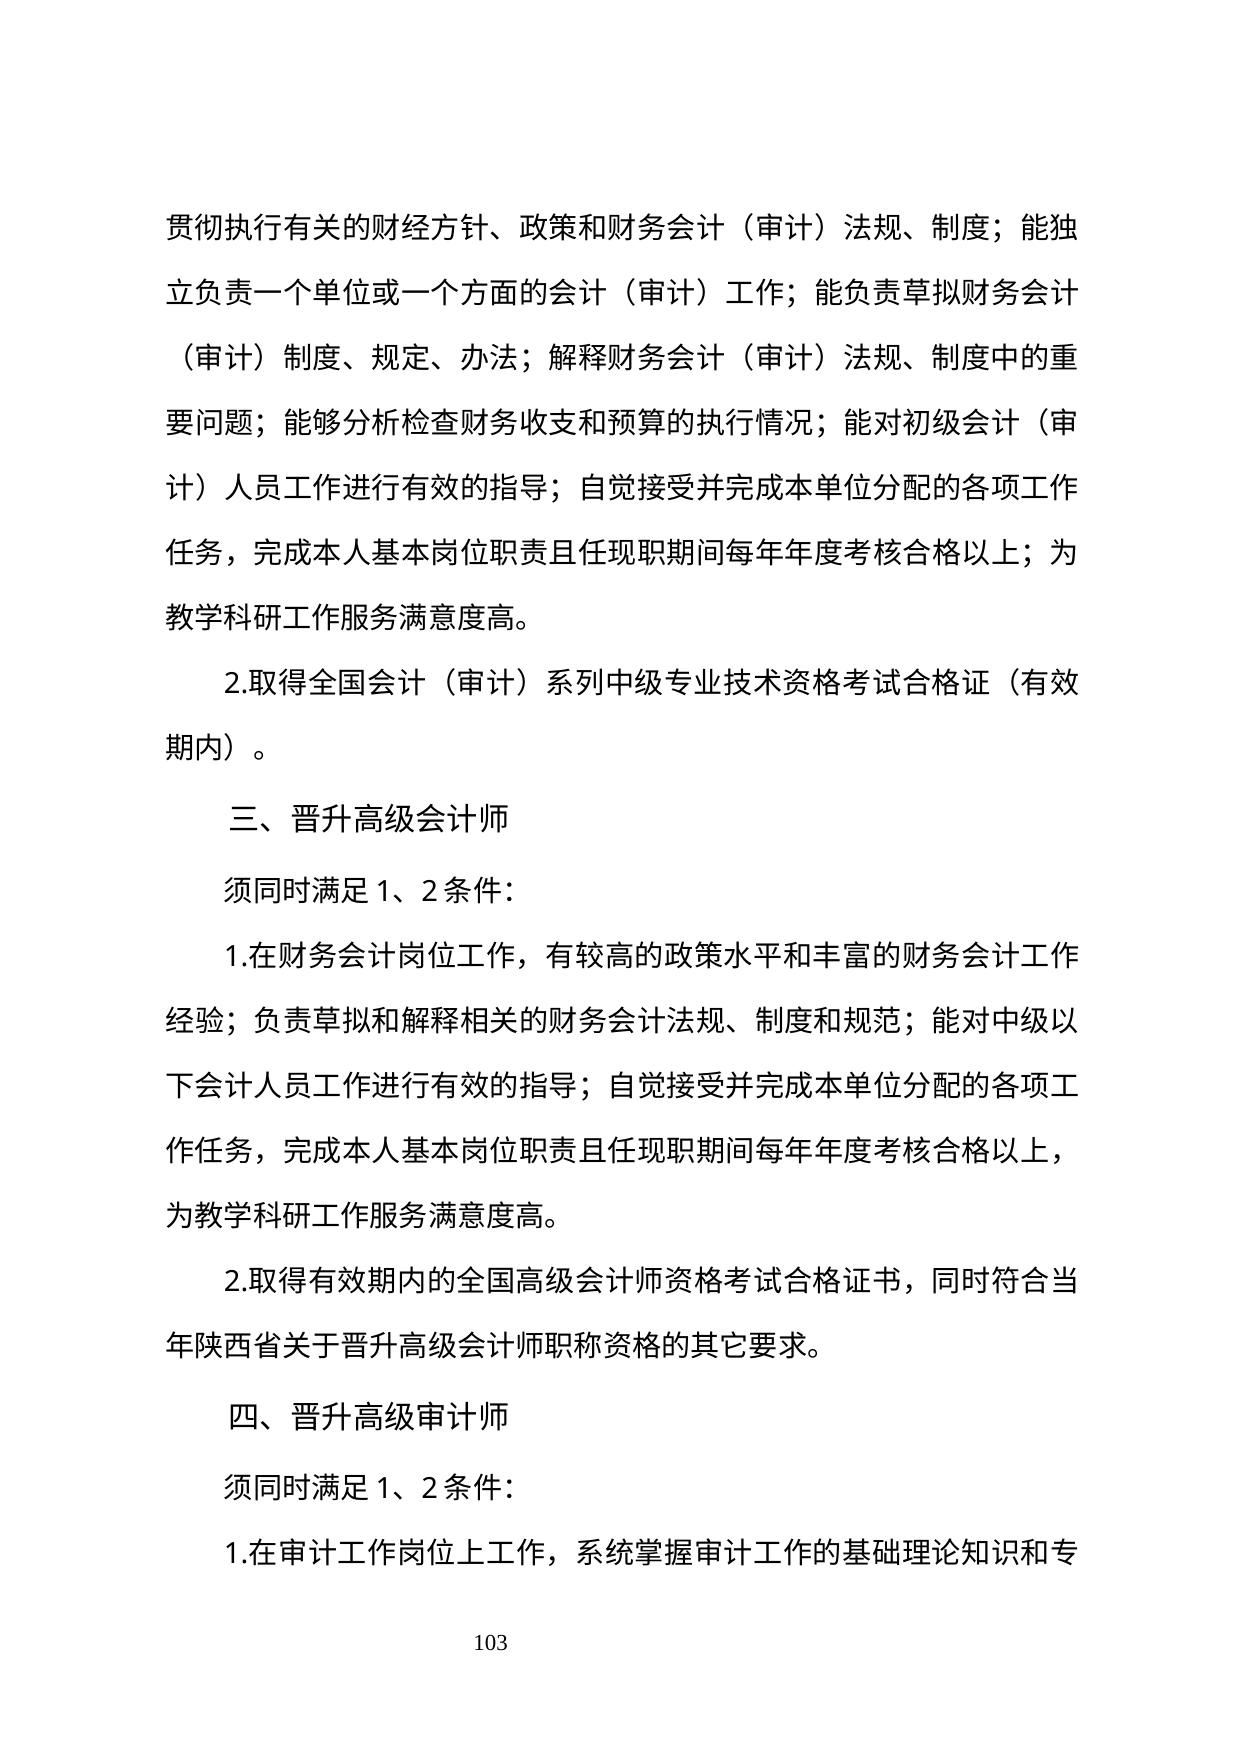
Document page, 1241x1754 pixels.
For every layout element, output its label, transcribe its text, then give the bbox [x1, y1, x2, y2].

subtitle 四、晋升高级审计师 [165, 1382, 1081, 1447]
text 1.在财务会计岗位工作，有较高的政策水平和丰富的财务会计工作经验；负责草拟和解释相关的财务会计法规、制度和规范；能对中级以下会计人员工作进行有效的指导；自觉接受并完成本单位分配的各项工作任务，完成本人基本岗位职责且任现职期间每年年度考核合格以上，为教学科研工作服务满意度高。 [165, 921, 1081, 1246]
text 须同时满足1、2条件： [165, 856, 1081, 921]
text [165, 1519, 1081, 1584]
text 2.取得全国会计（审计）系列中级专业技术资格考试合格证（有效期内）。 [165, 648, 1081, 778]
text 2.取得有效期内的全国高级会计师资格考试合格证书，同时符合当年陕西省关于晋升高级会计师职称资格的其它要求。 [165, 1246, 1081, 1376]
text 须同时满足1、2条件： [165, 1454, 1081, 1519]
subtitle 三、晋升高级会计师 [165, 784, 1081, 849]
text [165, 193, 1081, 648]
